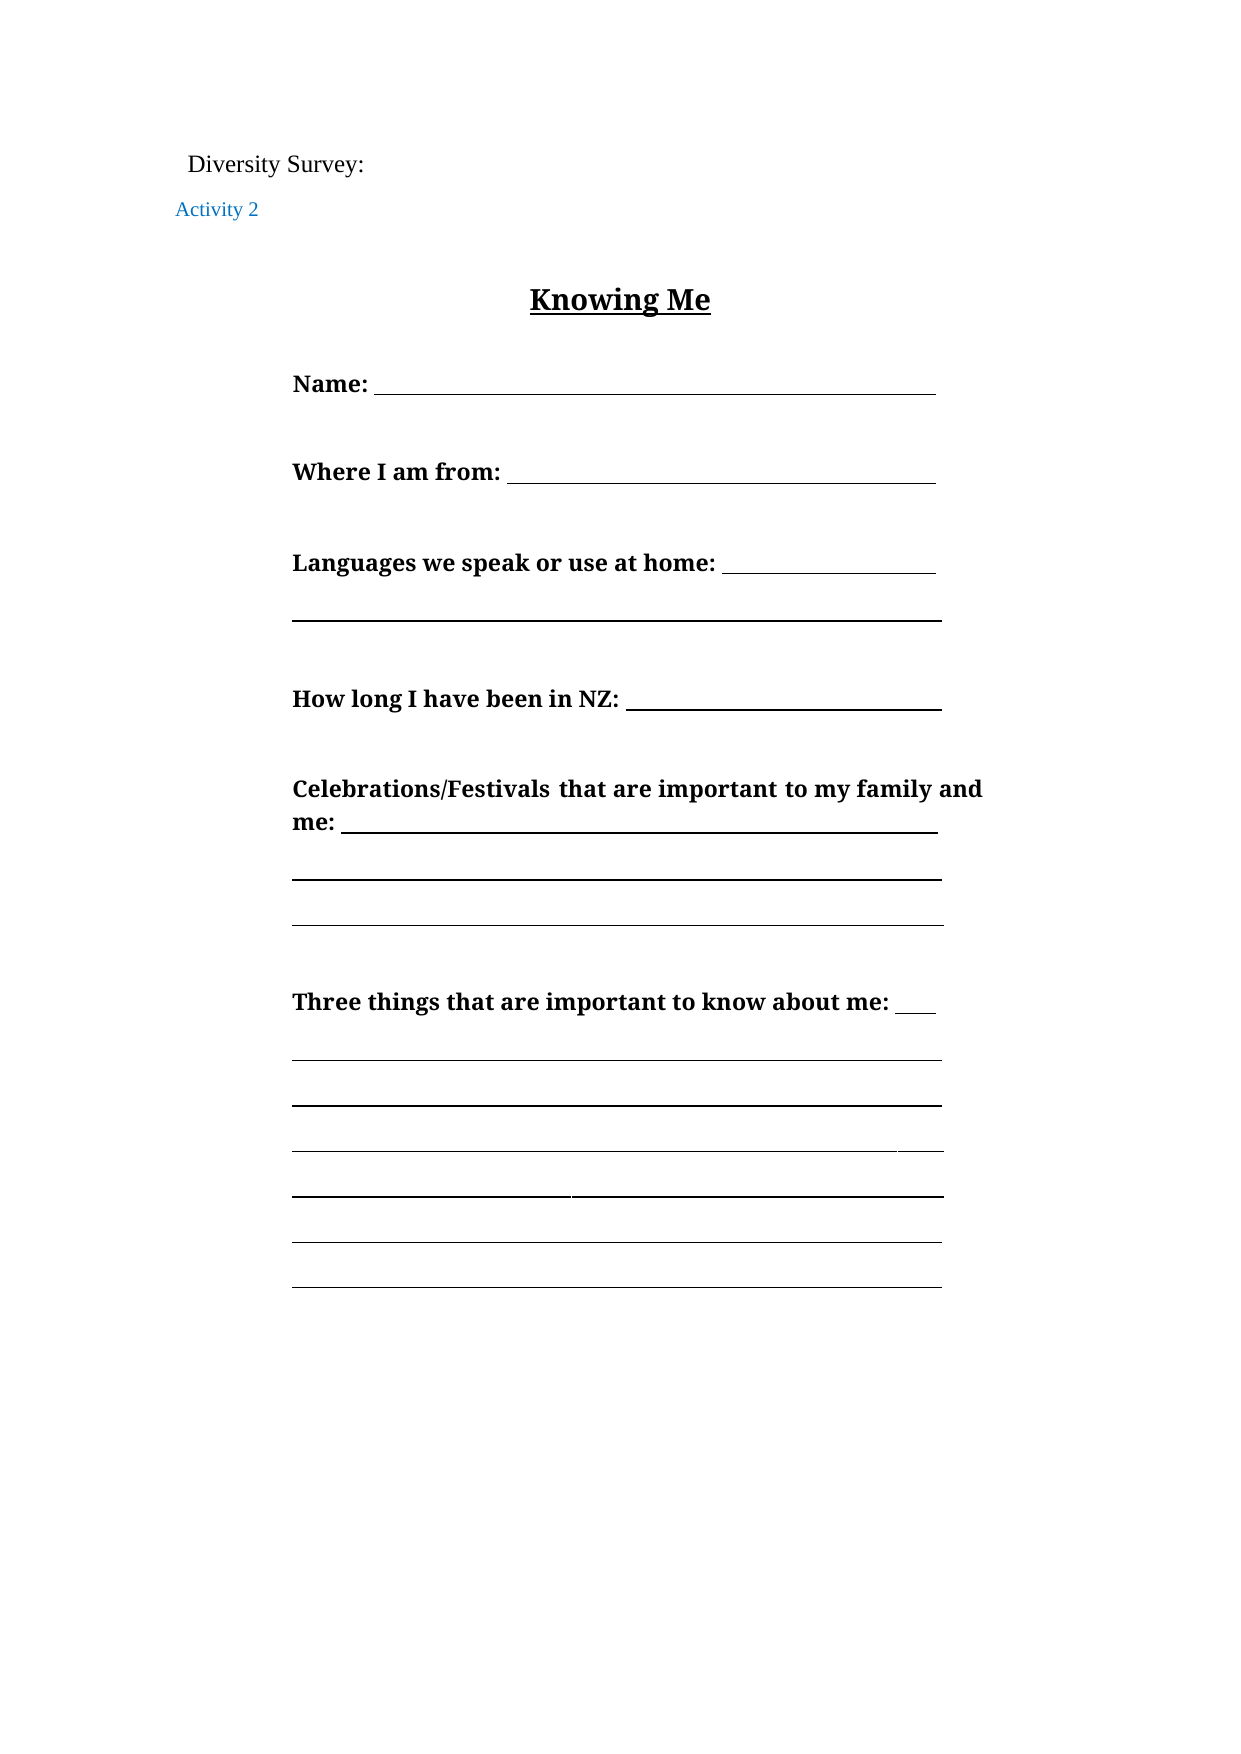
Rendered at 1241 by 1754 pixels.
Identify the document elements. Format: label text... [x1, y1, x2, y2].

text Celebrations/Festivals that are important to my family and [292, 775, 1065, 804]
text Activity 2 [175, 200, 1065, 221]
text Name: [288, 369, 940, 398]
text me: [292, 807, 1065, 837]
text Knowing Me [493, 283, 747, 319]
text How long I have been in NZ: [292, 686, 1065, 715]
text Languages we speak or use at home: [292, 549, 1065, 579]
text Three things that are important to know about me: [292, 989, 1065, 1018]
text Where I am from: [292, 459, 1065, 488]
